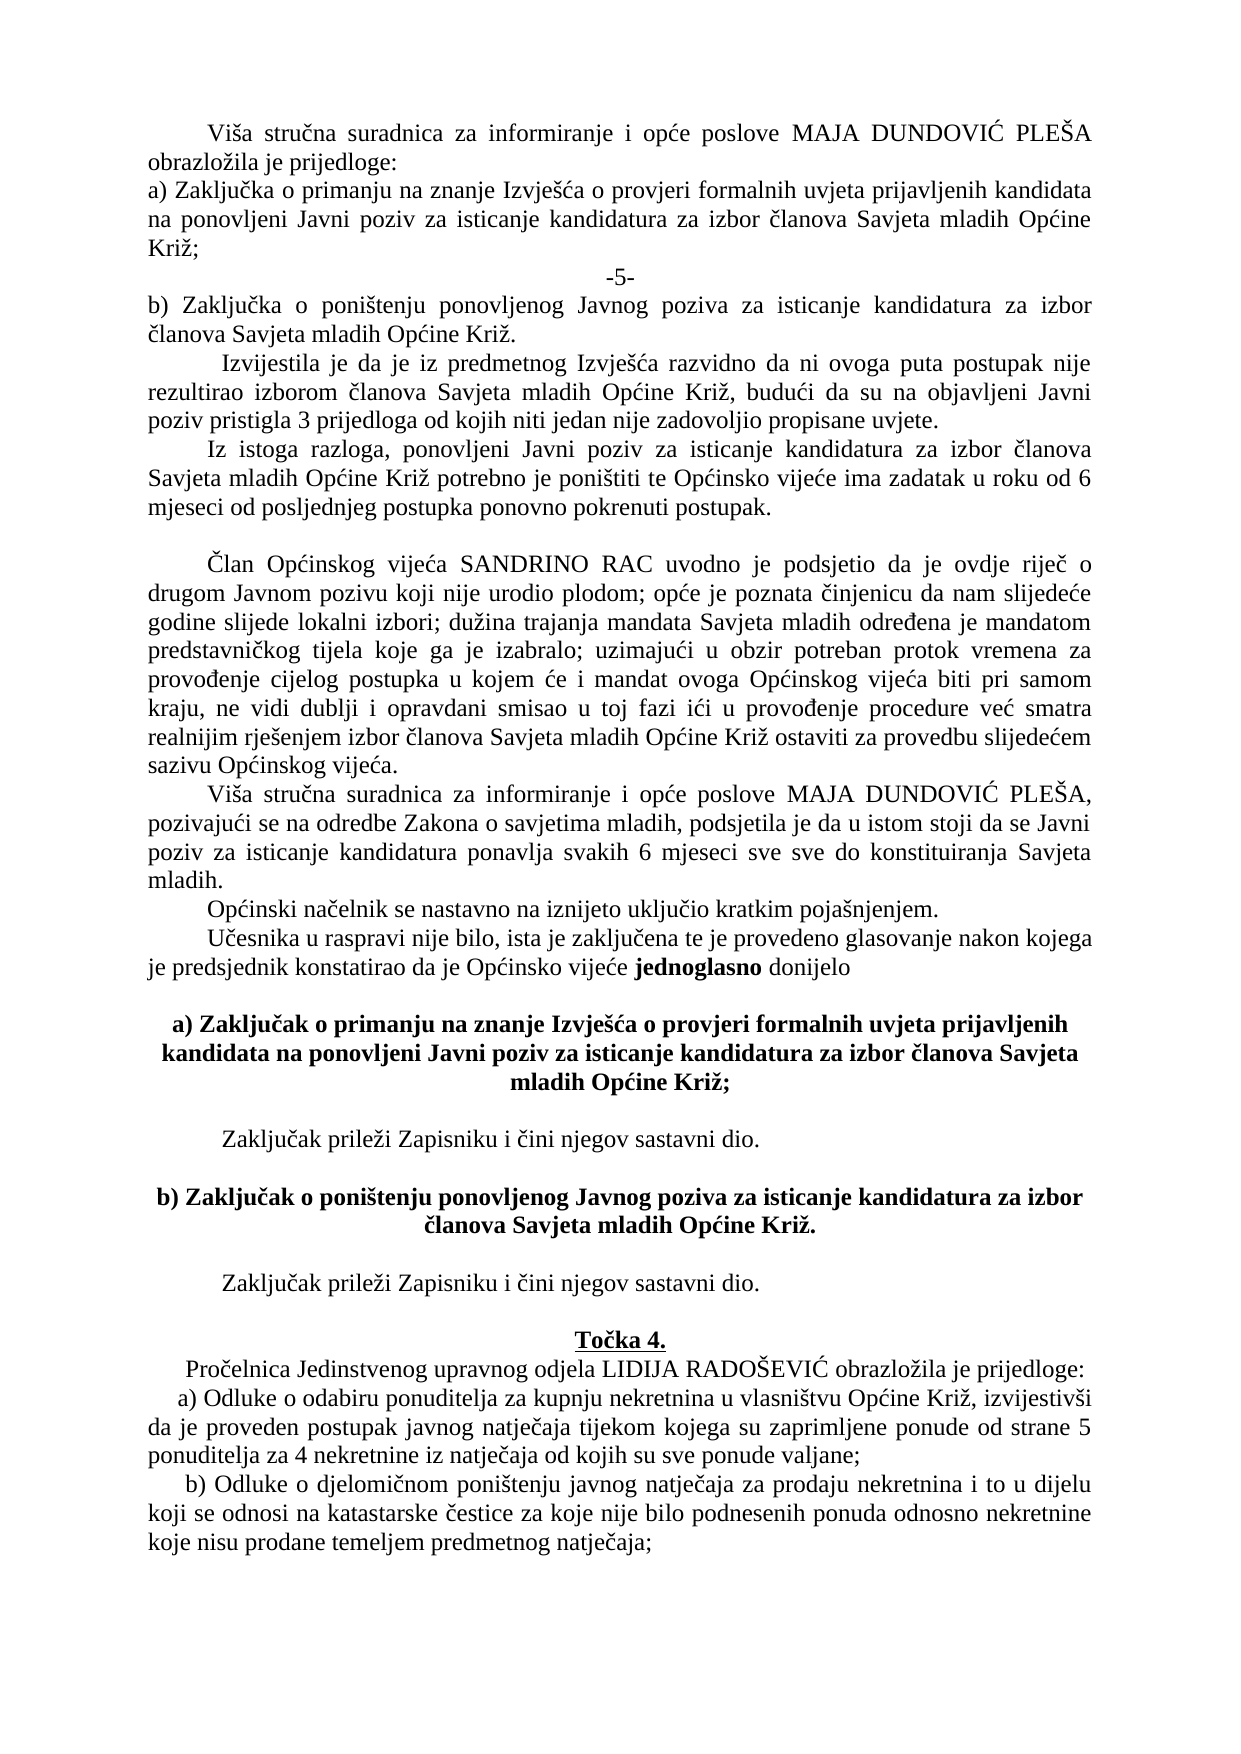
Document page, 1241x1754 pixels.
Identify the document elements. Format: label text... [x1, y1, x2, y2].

text Iz istoga razloga, ponovljeni Javni poziv za isticanje kandidatura za izbor članova Savjeta mladih Općine Križ potrebno je poništiti te Općinsko vijeće ima zadatak u roku od 6 mjeseci od posljednjeg postupka ponovno pokrenuti postupak. [148, 434, 1092, 521]
text Viša stručna suradnica za informiranje i opće poslove MAJA DUNDOVIĆ PLEŠA, pozivajući se na odredbe Zakona o savjetima mladih, podsjetila je da u istom stoji da se Javni poziv za isticanje kandidatura ponavlja svakih 6 mjeseci sve sve do konstituiranja Savjeta mladih. [148, 779, 1092, 894]
text b) Zaključak o poništenju ponovljenog Javnog poziva za isticanje kandidatura za izbor članova Savjeta mladih Općine Križ. [148, 1182, 1092, 1239]
text Zaključak prileži Zapisniku i čini njegov sastavni dio. [148, 1268, 1092, 1297]
text -5- [148, 262, 1092, 291]
text b) Zaključka o poništenju ponovljenog Javnog poziva za isticanje kandidatura za izbor članova Savjeta mladih Općine Križ. [148, 291, 1092, 348]
text Učesnika u raspravi nije bilo, ista je zaključena te je provedeno glasovanje nakon kojega je predsjednik konstatirao da je Općinsko vijeće jednoglasno donijelo [148, 923, 1092, 981]
text Izvijestila je da je iz predmetnog Izvješća razvidno da ni ovoga puta postupak nije rezultirao izborom članova Savjeta mladih Općine Križ, budući da su na objavljeni Javni poziv pristigla 3 prijedloga od kojih niti jedan nije zadovoljio propisane uvjete. [148, 348, 1092, 434]
text a) Zaključka o primanju na znanje Izvješća o provjeri formalnih uvjeta prijavljenih kandidata na ponovljeni Javni poziv za isticanje kandidatura za izbor članova Savjeta mladih Općine Križ; [148, 176, 1092, 262]
text Član Općinskog vijeća SANDRINO RAC uvodno je podsjetio da je ovdje riječ o drugom Javnom pozivu koji nije urodio plodom; opće je poznata činjenicu da nam slijedeće godine slijede lokalni izbori; dužina trajanja mandata Savjeta mladih određena je mandatom predstavničkog tijela koje ga je izabralo; uzimajući u obzir potreban protok vremena za provođenje cijelog postupka u kojem će i mandat ovoga Općinskog vijeća biti pri samom kraju, ne vidi dublji i opravdani smisao u toj fazi ići u provođenje procedure već smatra realnijim rješenjem izbor članova Savjeta mladih Općine Križ ostaviti za provedbu slijedećem sazivu Općinskog vijeća. [148, 549, 1092, 779]
text Viša stručna suradnica za informiranje i opće poslove MAJA DUNDOVIĆ PLEŠA obrazložila je prijedloge: [148, 118, 1092, 176]
text a) Odluke o odabiru ponuditelja za kupnju nekretnina u vlasništvu Općine Križ, izvijestivši da je proveden postupak javnog natječaja tijekom kojega su zaprimljene ponude od strane 5 ponuditelja za 4 nekretnine iz natječaja od kojih su sve ponude valjane; [148, 1383, 1092, 1469]
text a) Zaključak o primanju na znanje Izvješća o provjeri formalnih uvjeta prijavljenih kandidata na ponovljeni Javni poziv za isticanje kandidatura za izbor članova Savjeta mladih Općine Križ; [148, 1009, 1092, 1096]
text b) Odluke o djelomičnom poništenju javnog natječaja za prodaju nekretnina i to u dijelu koji se odnosi na katastarske čestice za koje nije bilo podnesenih ponuda odnosno nekretnine koje nisu prodane temeljem predmetnog natječaja; [148, 1469, 1092, 1556]
text Općinski načelnik se nastavno na iznijeto uključio kratkim pojašnjenjem. [148, 894, 1092, 923]
text Točka 4. [148, 1326, 1092, 1354]
text Zaključak prileži Zapisniku i čini njegov sastavni dio. [148, 1124, 1092, 1153]
text Pročelnica Jedinstvenog upravnog odjela LIDIJA RADOŠEVIĆ obrazložila je prijedloge: [148, 1354, 1092, 1383]
